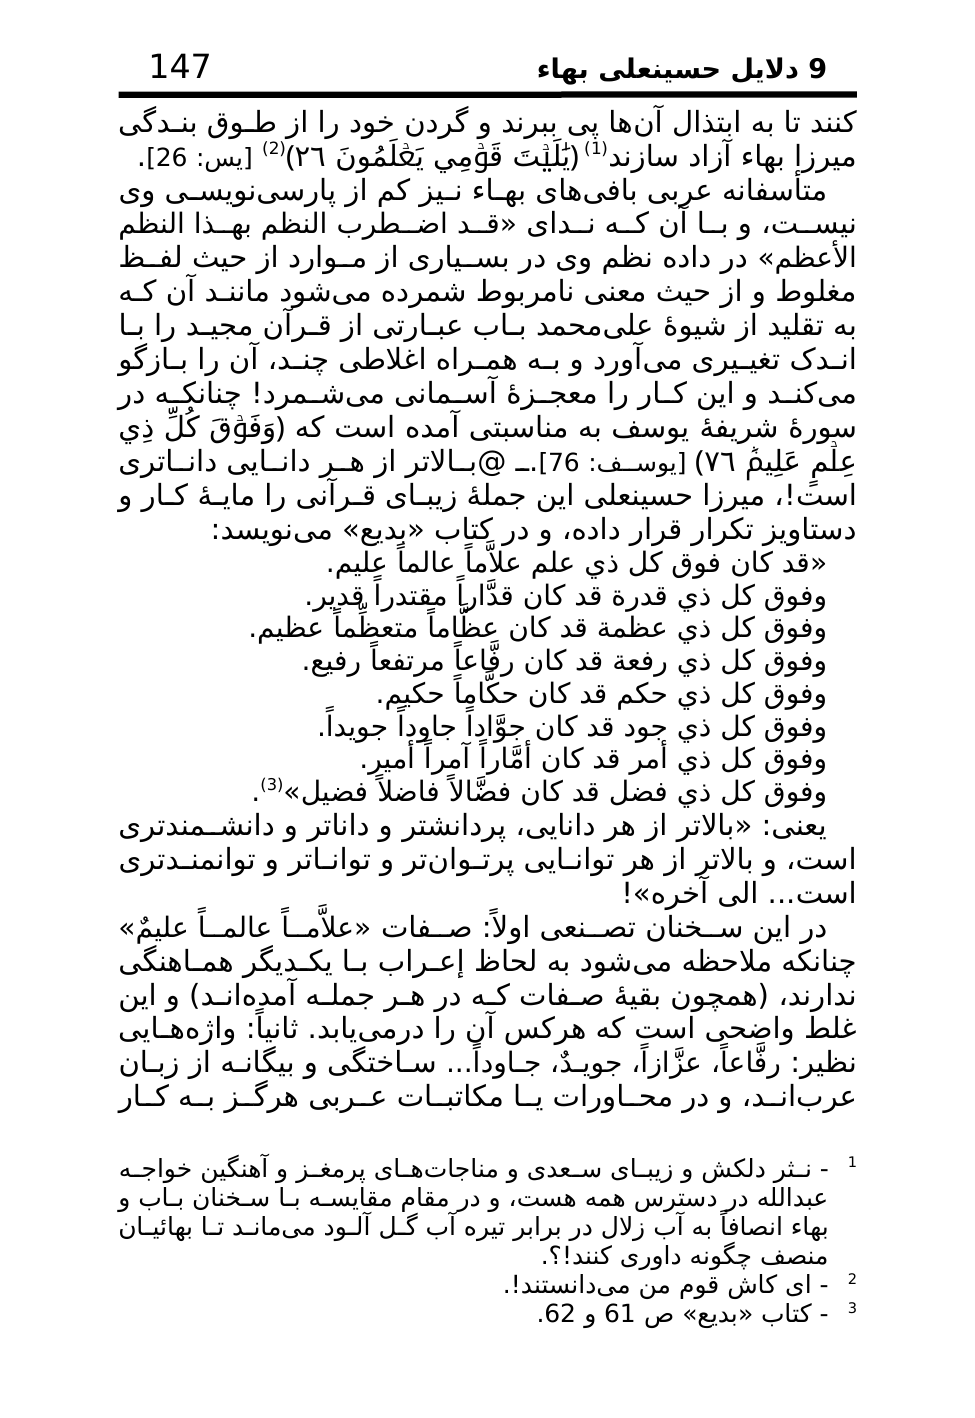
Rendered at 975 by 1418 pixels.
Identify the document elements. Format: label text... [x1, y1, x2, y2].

text وفوق كل ذي عظمة قد كان عظَّاماً متعظِّماً عظيم. [118, 612, 857, 644]
text وفوق كل ذي جود قد كان جوَّاداً جاوداً جويداً. [118, 710, 857, 743]
text وفوق كل ذي رفعة قد كان رفَّاعاً مرتفعاً رفيع. [118, 644, 857, 677]
text «قد كان فوق كل ذي علم علاَّماً عالماً عليم. [118, 546, 857, 579]
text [118, 910, 857, 1114]
text وفوق كل ذي أمر قد كان أمَّاراً آمراً أمير. [118, 743, 857, 775]
text وفوق كل ذي فضل قد كان فضَّالاً فاضلاً فضيل»(). [118, 775, 857, 808]
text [118, 105, 857, 173]
text متأسفانه عربی بافی‌های بهاء نیز کم از پارسی‌نویسی وی نیست، و با آن که ندای «قد اضطرب النظم بهذا النظم الأعظم» در داده نظم وی در بسیاری از موارد از حیث لفظ مغلوط و از حیث معنی نامربوط شمرده می‌شود مانند آن که به تقلید از شیوۀ علی‌محمد باب عبارتی از قرآن مجید را با اندک تغییری می‌آورد و به همراه اغلاطی چند، آن را بازگو می‌کند و این کار را معجزۀ آسمانی می‌شمرد! چنانکه در سورۀ شریفۀ یوسف به مناسبتی آمده است که ﴿وَفَوۡقَ كُلِّ ذِي عِلۡمٍ عَلِيمٞ ٧٦﴾ [یوسف: 76]. @بالاتر از هر دانایی داناتری است!، میرزا حسینعلی این جملۀ زیبای قرآنی را مایۀ کار و دستاویز تکرار قرار داده، و در کتاب «بدیع» می‌نویسد: [118, 173, 857, 546]
text وفوق كل ذي قدرة قد كان قدَّاراً مقتدراً قدير. [118, 579, 857, 612]
text وفوق كل ذي حكم قد كان حكَّاماً حكيم. [118, 677, 857, 710]
text یعنی: «بالاتر از هر دانایی، پردانشتر و داناتر و دانشمندتری است، و بالاتر از هر توانایی پرتوان‌تر و تواناتر و توانمندتری است... الی آخره»! [118, 808, 857, 910]
